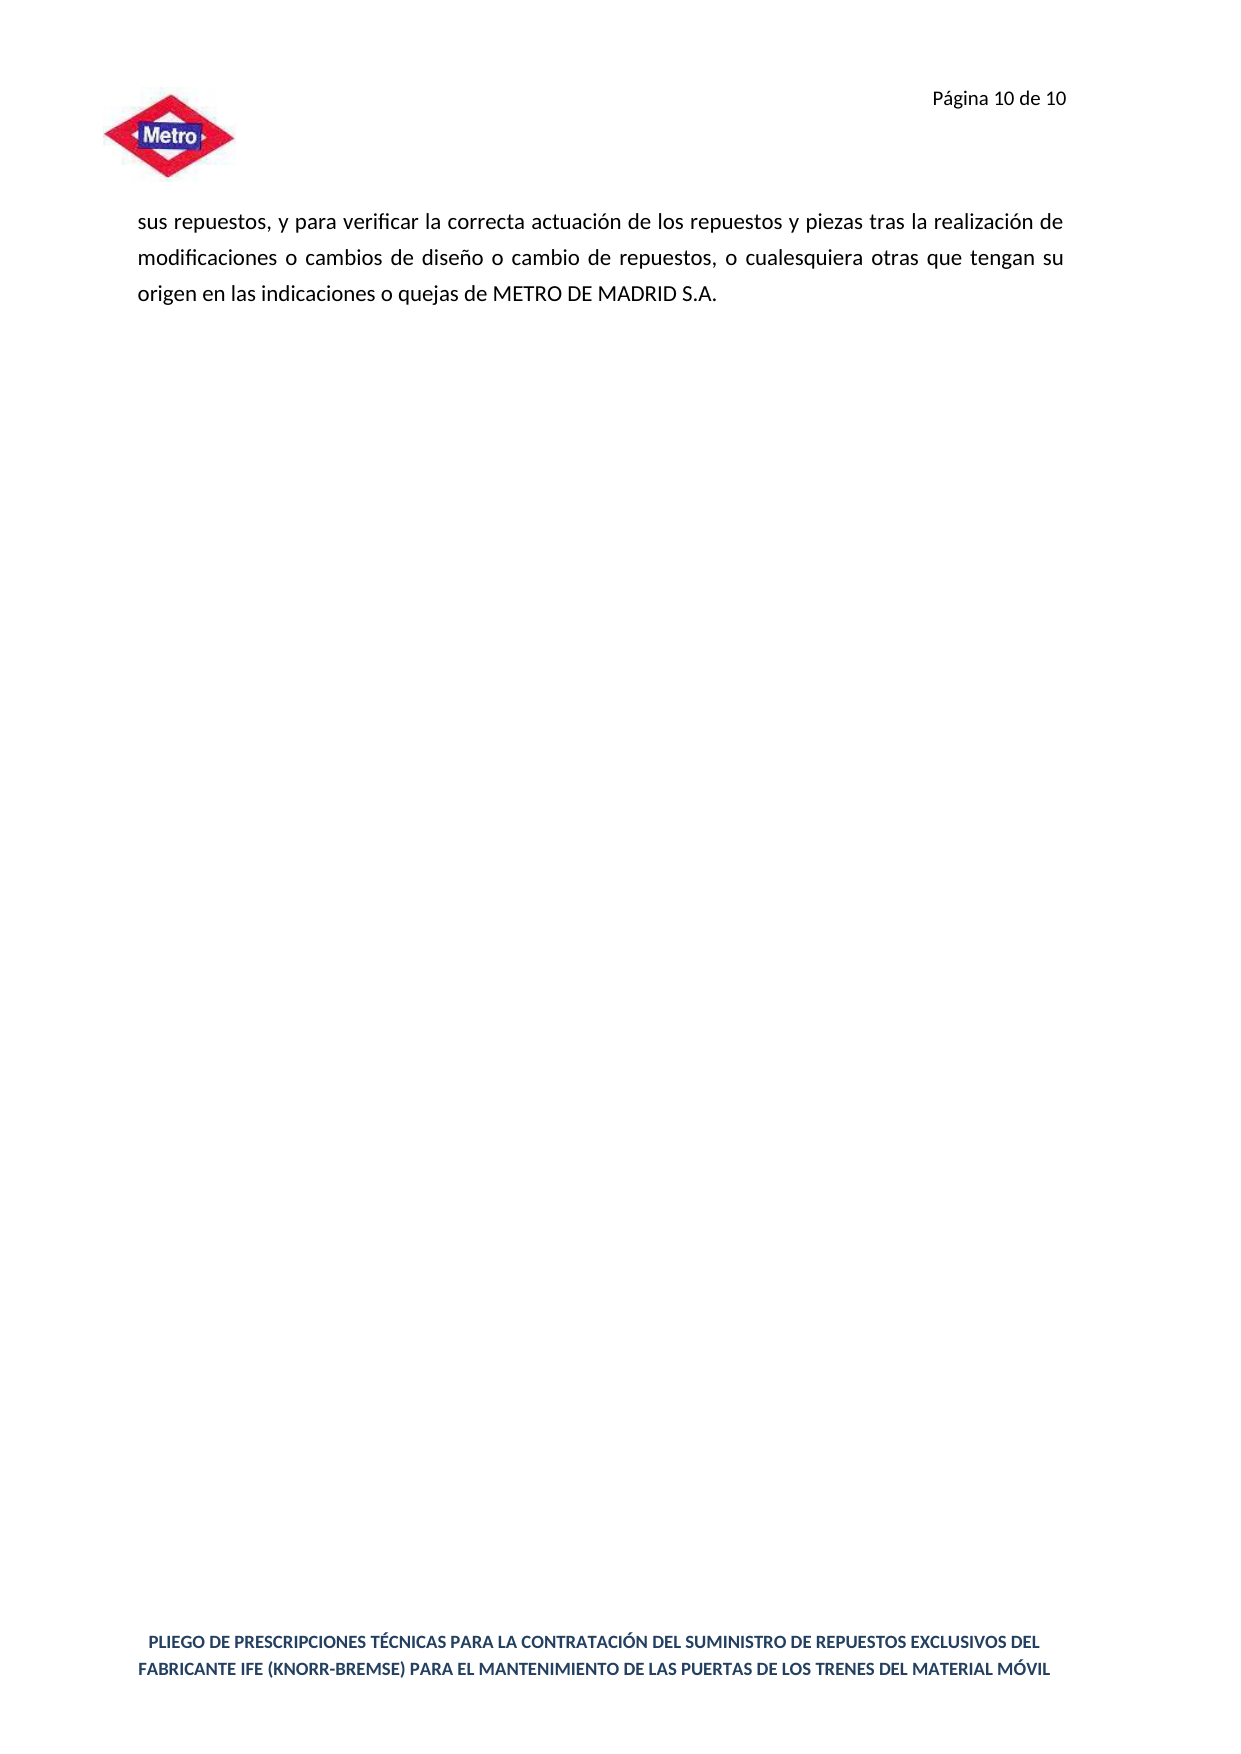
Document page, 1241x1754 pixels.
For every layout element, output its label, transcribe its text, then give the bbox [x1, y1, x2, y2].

picture [103, 87, 238, 182]
